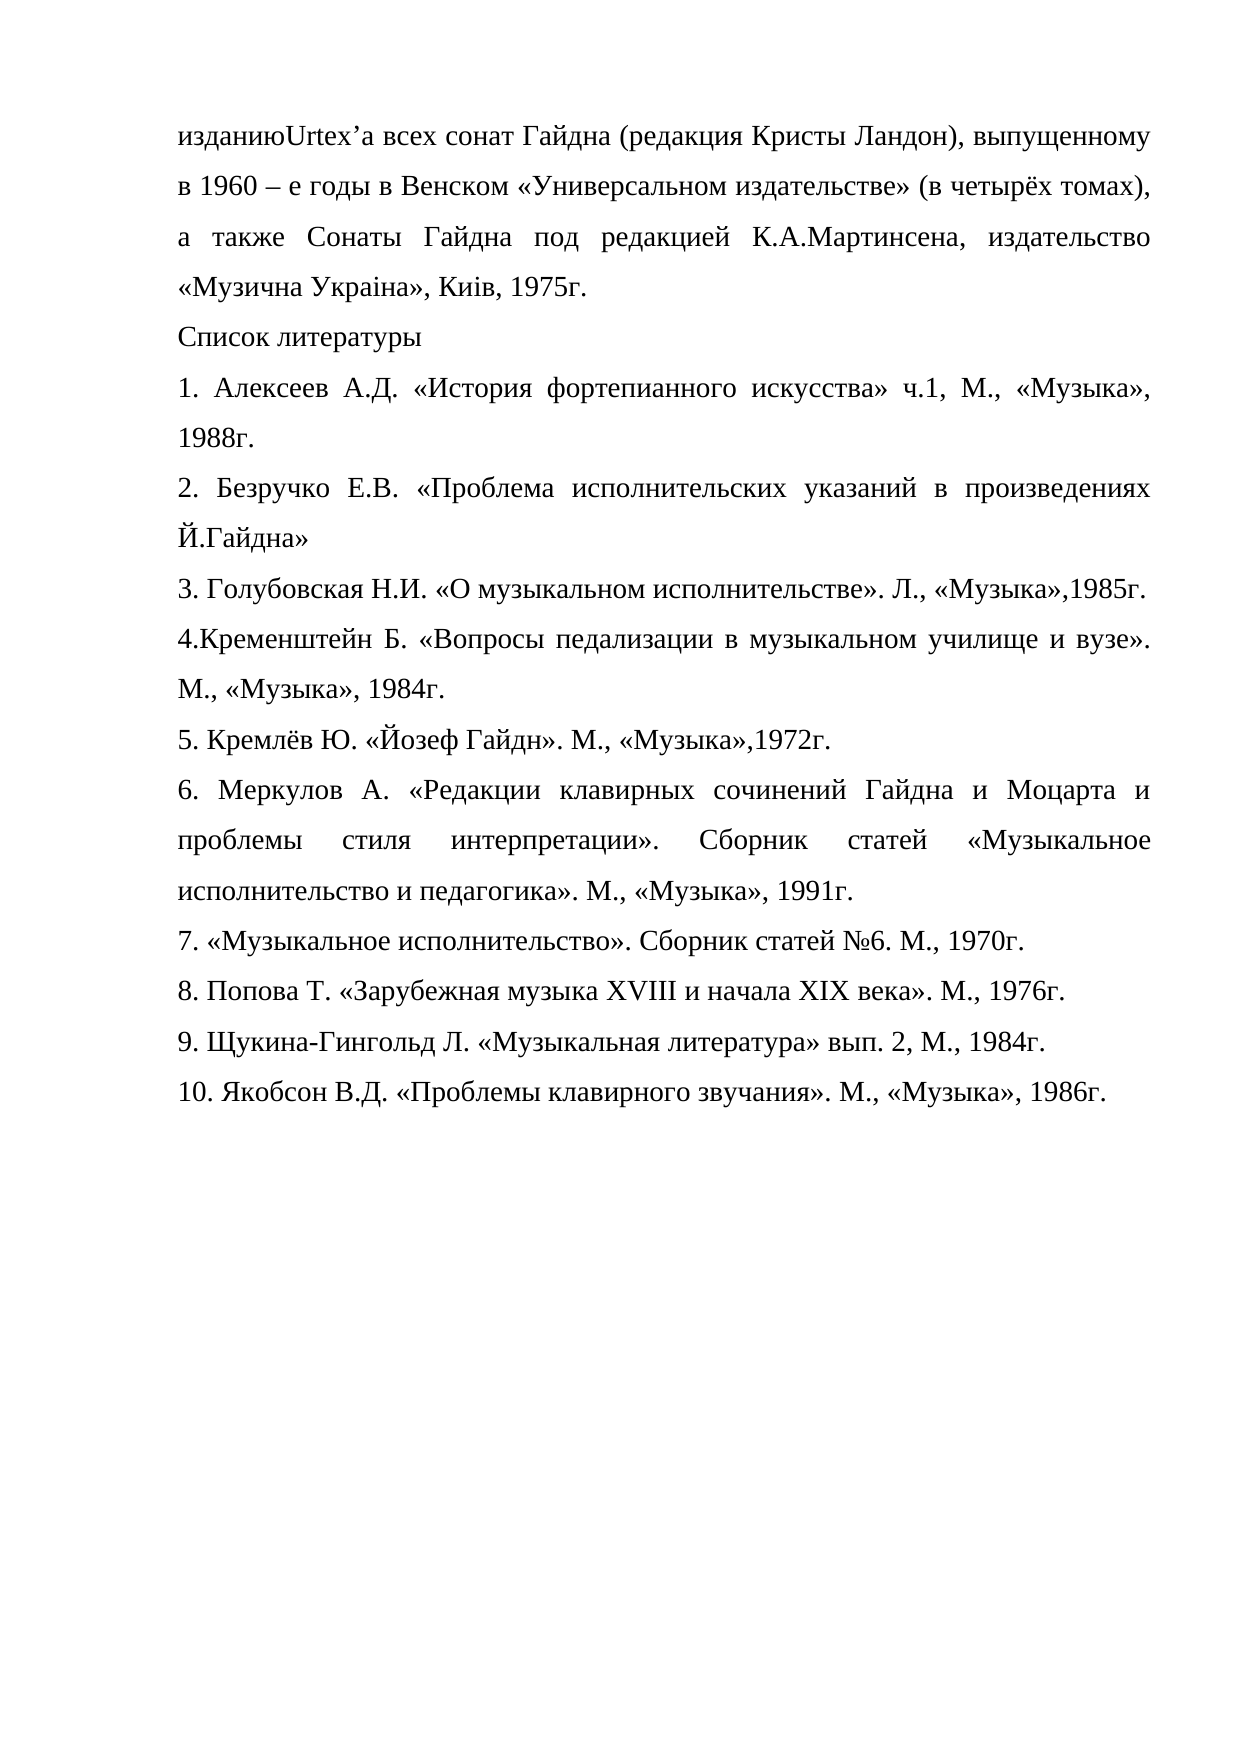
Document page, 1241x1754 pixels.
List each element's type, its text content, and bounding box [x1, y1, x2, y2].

text 2. Безручко Е.В. «Проблема исполнительских указаний в произведениях Й.Гайдна» [177, 470, 1152, 554]
text 10. Якобсон В.Д. «Проблемы клавирного звучания». М., «Музыка», 1986г. [177, 1074, 1152, 1108]
text Список литературы [177, 319, 1152, 353]
text 6. Меркулов А. «Редакции клавирных сочинений Гайдна и Моцарта и проблемы стиля интерпретации». Сборник статей «Музыкальное исполнительство и педагогика». М., «Музыка», 1991г. [177, 772, 1152, 906]
text 5. Кремлёв Ю. «Йозеф Гайдн». М., «Музыка»,1972г. [177, 722, 1152, 755]
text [177, 118, 1152, 303]
text 8. Попова Т. «Зарубежная музыка XVIII и начала XIX века». М., 1976г. [177, 973, 1152, 1007]
text 1. Алексеев А.Д. «История фортепианного искусства» ч.1, М., «Музыка», 1988г. [177, 370, 1152, 453]
text 4.Кременштейн Б. «Вопросы педализации в музыкальном училище и вузе». М., «Музыка», 1984г. [177, 621, 1152, 705]
text 3. Голубовская Н.И. «О музыкальном исполнительстве». Л., «Музыка»,1985г. [177, 571, 1152, 604]
text 7. «Музыкальное исполнительство». Сборник статей №6. М., 1970г. [177, 923, 1152, 957]
text 9. Щукина-Гингольд Л. «Музыкальная литература» вып. 2, М., 1984г. [177, 1024, 1152, 1057]
